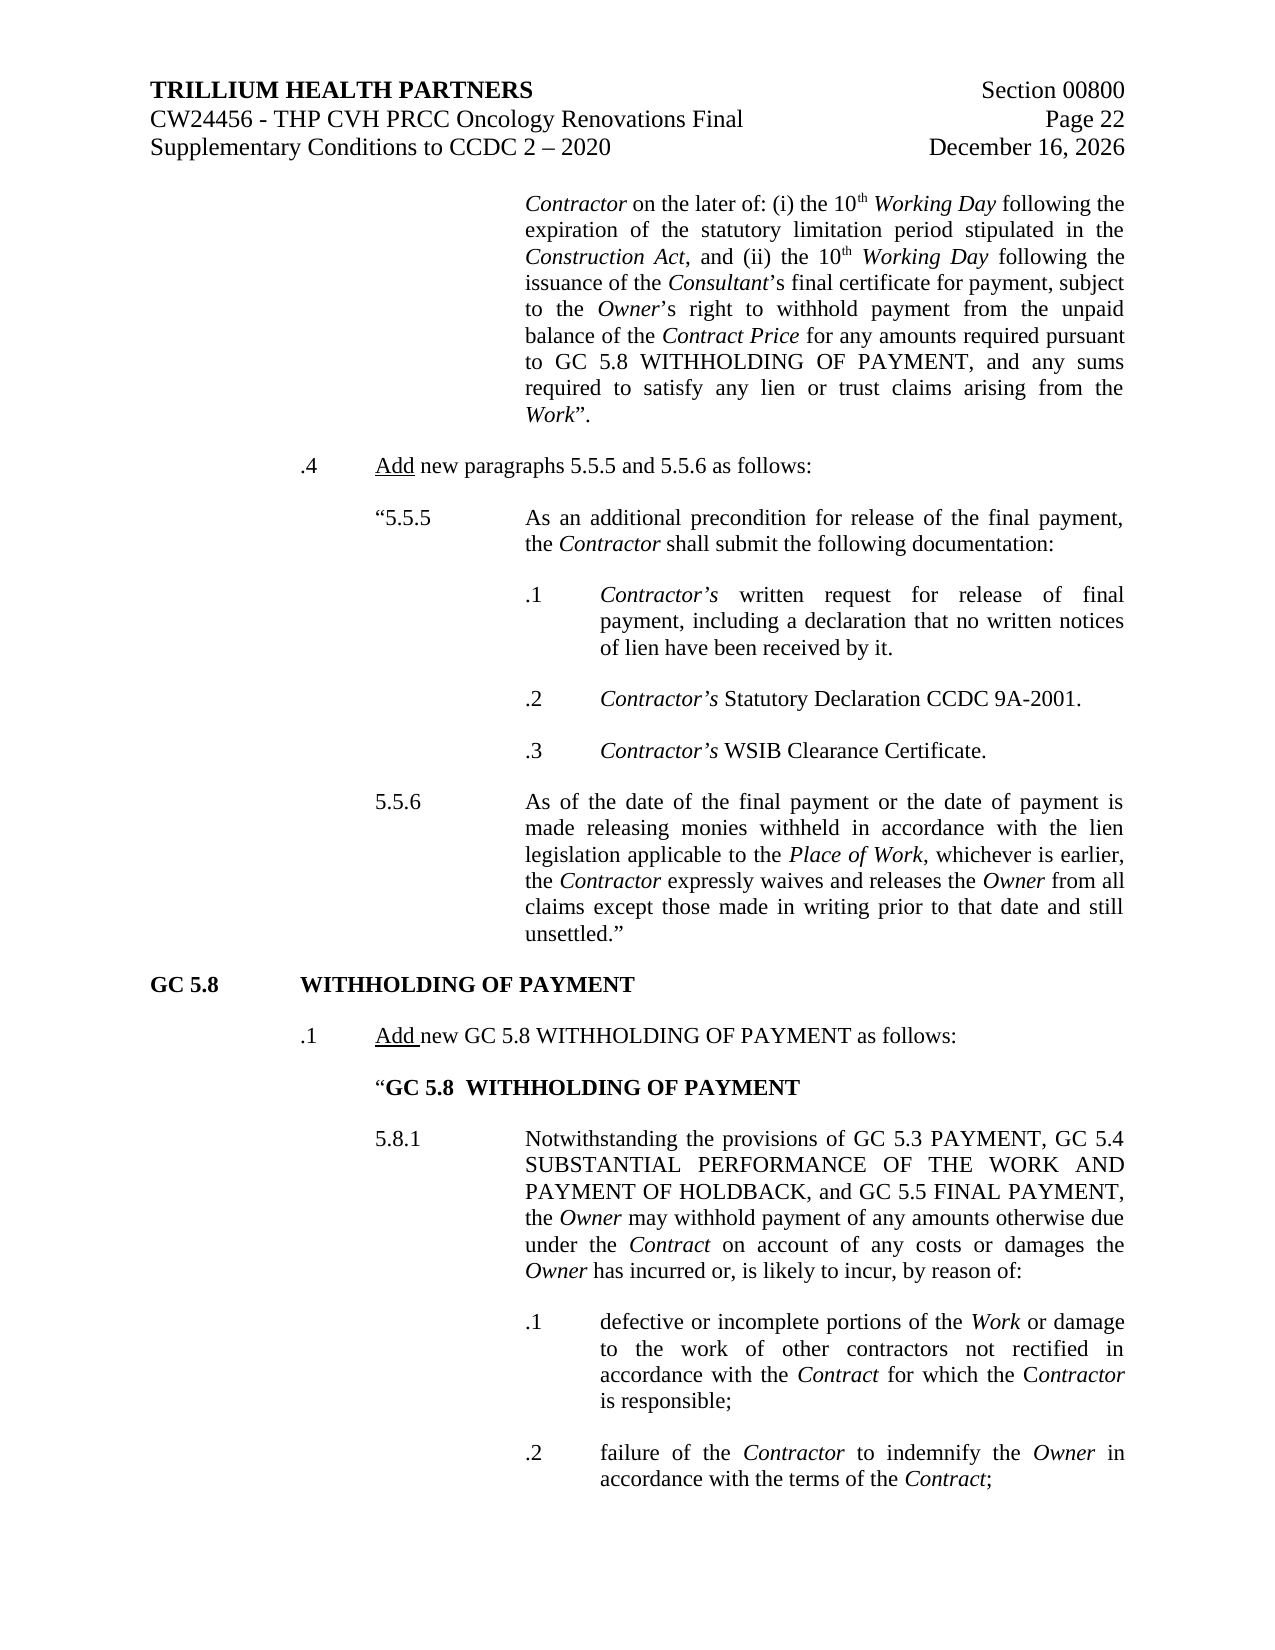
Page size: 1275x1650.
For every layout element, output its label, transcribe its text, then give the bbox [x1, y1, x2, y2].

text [375, 190, 1125, 427]
text 5.5.6 As of the date of the final payment or the date of payment is made releasing monies withheld in accordance with the lien legislation applicable to the Place of Work, whichever is earlier, the Contractor expressly waives and releases the Owner from all claims except those made in writing prior to that date and still unsettled.” [375, 788, 1125, 946]
text “5.5.5 As an additional precondition for release of the final payment, the Contractor shall submit the following documentation: [375, 503, 1125, 556]
text .4 Add new paragraphs 5.5.5 and 5.5.6 as follows: [300, 452, 1125, 478]
text “GC 5.8 WITHHOLDING OF PAYMENT [375, 1074, 1125, 1100]
text .1 defective or incomplete portions of the Work or damage to the work of other contractors not rectified in accordance with the Contract for which the Contractor is responsible; [525, 1308, 1125, 1414]
text GC 5.8 Withholding of Payment [150, 971, 1125, 997]
text .1 Add new GC 5.8 WITHHOLDING OF PAYMENT as follows: [300, 1022, 1125, 1049]
text .1 Contractor’s written request for release of final payment, including a declaration that no written notices of lien have been received by it. [525, 581, 1125, 660]
text .2 failure of the Contractor to indemnify the Owner in accordance with the terms of the Contract; [525, 1439, 1125, 1491]
text .2 Contractor’s Statutory Declaration CCDC 9A-2001. [525, 685, 1125, 712]
text 5.8.1 Notwithstanding the provisions of GC 5.3 PAYMENT, GC 5.4 SUBSTANTIAL PERFORMANCE OF THE WORK AND PAYMENT OF HOLDBACK, and GC 5.5 FINAL PAYMENT, the Owner may withhold payment of any amounts otherwise due under the Contract on account of any costs or damages the Owner has incurred or, is likely to incur, by reason of: [375, 1125, 1125, 1283]
text .3 Contractor’s WSIB Clearance Certificate. [525, 737, 1125, 763]
